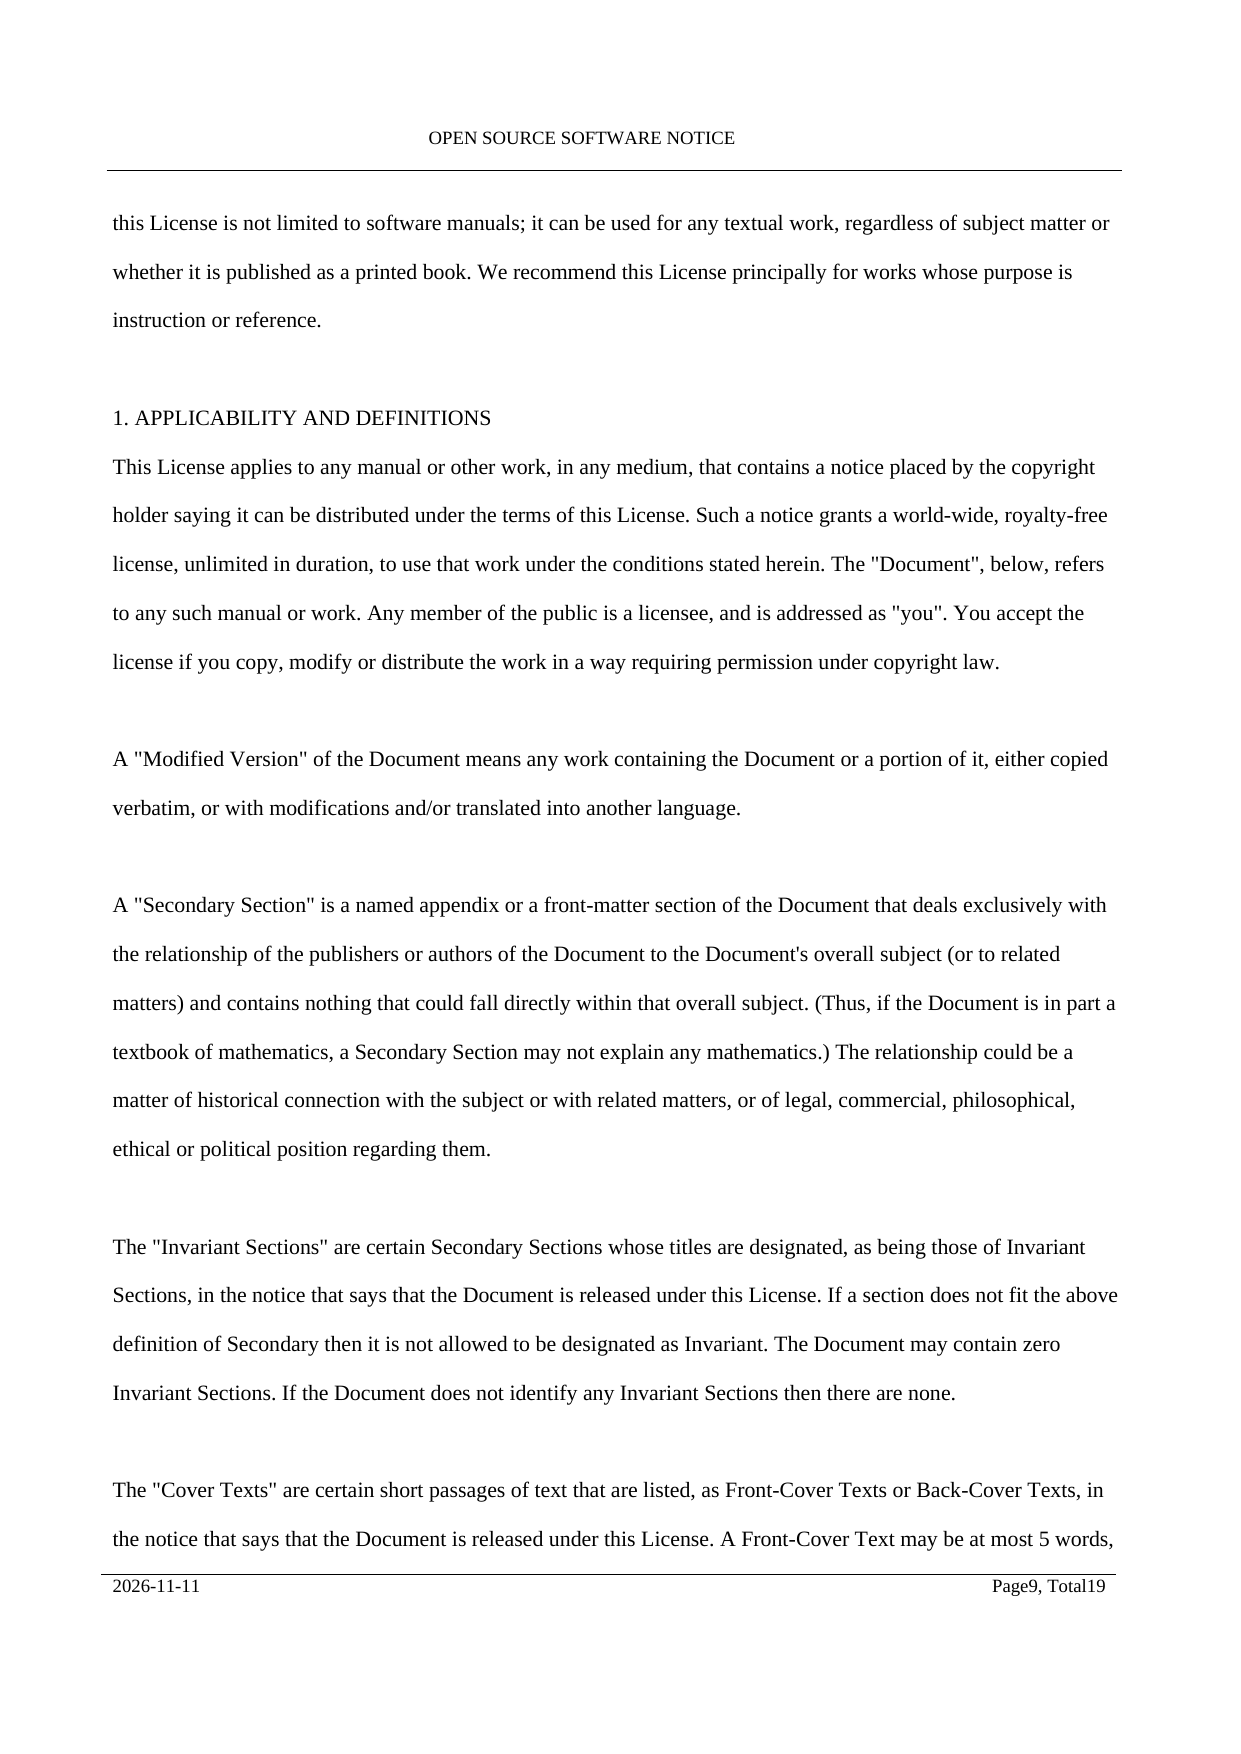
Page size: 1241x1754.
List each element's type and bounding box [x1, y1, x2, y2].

text [112, 206, 1128, 1555]
